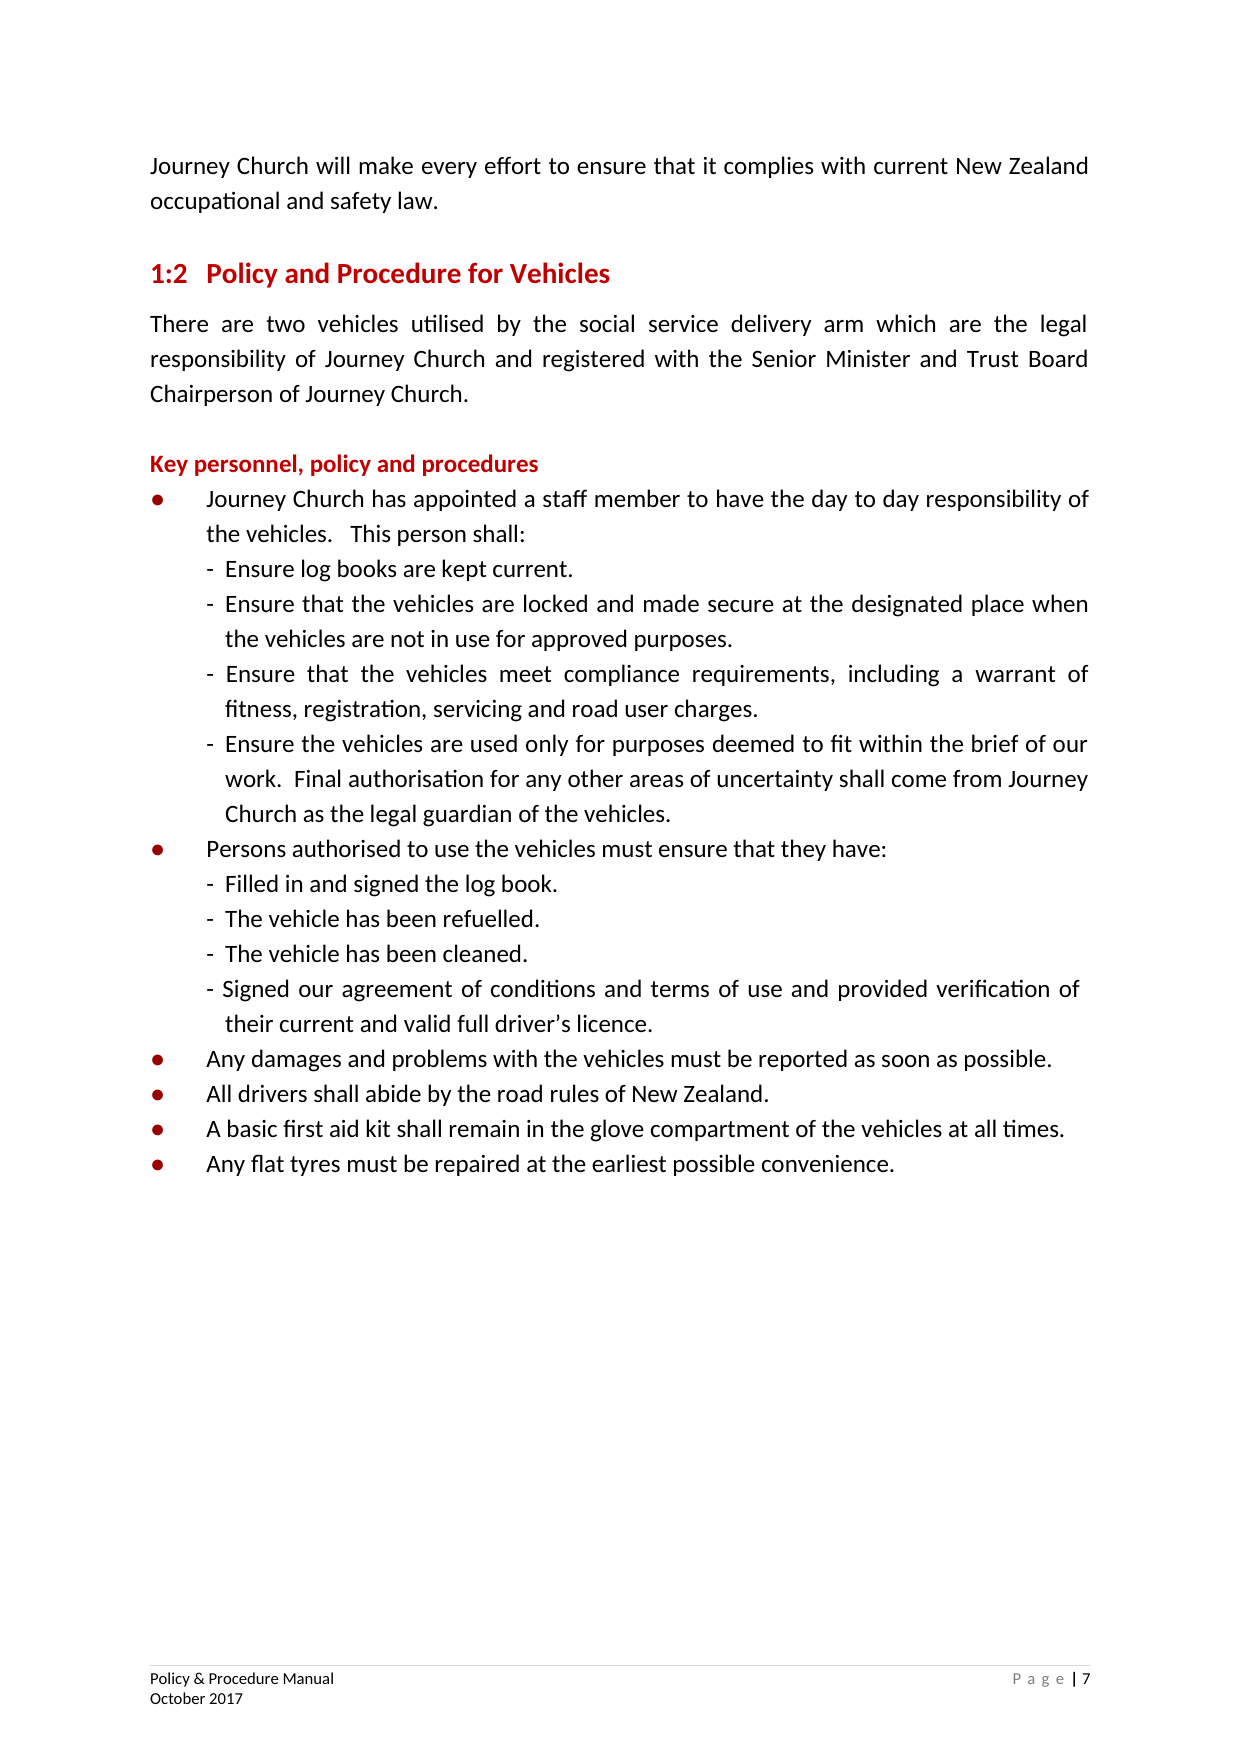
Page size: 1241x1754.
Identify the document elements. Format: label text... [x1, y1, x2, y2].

text ● Any damages and problems with the vehicles must be reported as soon as possible. [150, 1043, 1090, 1074]
text ● A basic first aid kit shall remain in the glove compartment of the vehicles at all times. [150, 1113, 1090, 1144]
text ● Persons authorised to use the vehicles must ensure that they have: [150, 833, 1090, 864]
text ● Journey Church has appointed a staff member to have the day to day responsibility of the vehicles. This person shall: [150, 483, 1090, 549]
text Key personnel, policy and procedures [150, 448, 1090, 479]
text - The vehicle has been refuelled. [206, 903, 1090, 934]
text ● All drivers shall abide by the road rules of New Zealand. [150, 1078, 1090, 1109]
text - Ensure that the vehicles are locked and made secure at the designated place when the vehicles are not in use for approved purposes. [206, 588, 1090, 654]
text - Ensure the vehicles are used only for purposes deemed to fit within the brief of our work. Final authorisation for any other areas of uncertainty shall come from Journey Church as the legal guardian of the vehicles. [206, 728, 1090, 829]
text There are two vehicles utilised by the social service delivery arm which are the legal responsibility of Journey Church and registered with the Senior Minister and Trust Board Chairperson of Journey Church. [150, 308, 1090, 409]
text Journey Church will make every effort to ensure that it complies with current New Zealand occupational and safety law. [150, 150, 1090, 216]
text - The vehicle has been cleaned. [206, 938, 1090, 969]
text ● Any flat tyres must be repaired at the earliest possible convenience. [150, 1148, 1090, 1179]
text - Signed our agreement of conditions and terms of use and provided verification of their current and valid full driver’s licence. [206, 973, 1090, 1039]
text - Ensure that the vehicles meet compliance requirements, including a warrant of fitness, registration, servicing and road user charges. [206, 658, 1090, 724]
text - Filled in and signed the log book. [206, 868, 1090, 899]
text 1:2 Policy and Procedure for Vehicles [150, 255, 1090, 291]
text - Ensure log books are kept current. [206, 553, 1090, 584]
